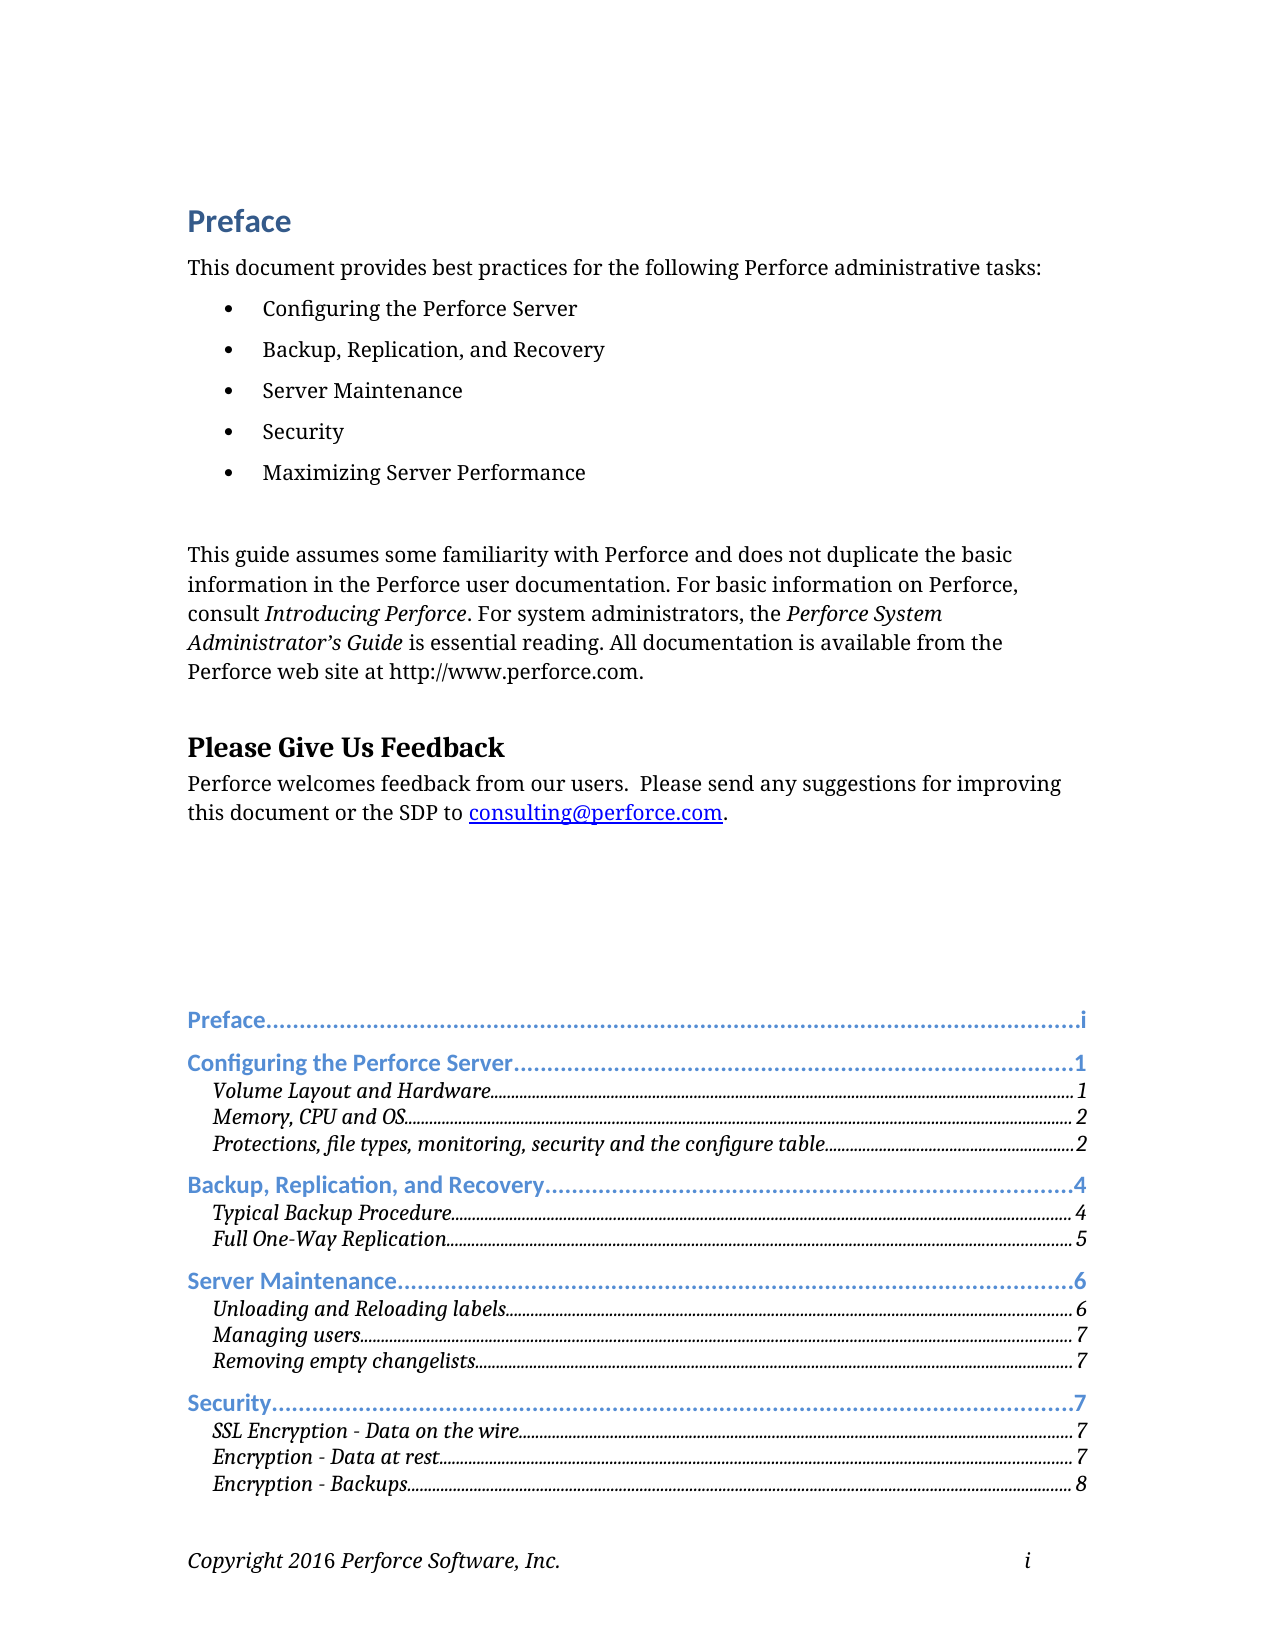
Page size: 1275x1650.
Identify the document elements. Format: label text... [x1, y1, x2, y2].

text This guide assumes some familiarity with Perforce and does not duplicate the basic information in the Perforce user documentation. For basic information on Perforce, consult Introducing Perforce. For system administrators, the Perforce System Administrator’s Guide is essential reading. All documentation is available from the Perforce web site at http://www.perforce.com. [187, 540, 1087, 686]
text This document provides best practices for the following Perforce administrative tasks: [187, 253, 1087, 282]
list Configuring the Perforce Server [225, 294, 1087, 323]
list Backup, Replication, and Recovery [225, 335, 1087, 363]
list Security [225, 417, 1087, 445]
text Perforce welcomes feedback from our users. Please send any suggestions for improving this document or the SDP to consulting@perforce.com. [187, 768, 1087, 827]
list Server Maintenance [225, 376, 1087, 404]
text Please Give Us Feedback [187, 731, 1087, 764]
subtitle Preface [187, 200, 1087, 241]
list Maximizing Server Performance [225, 458, 1087, 486]
